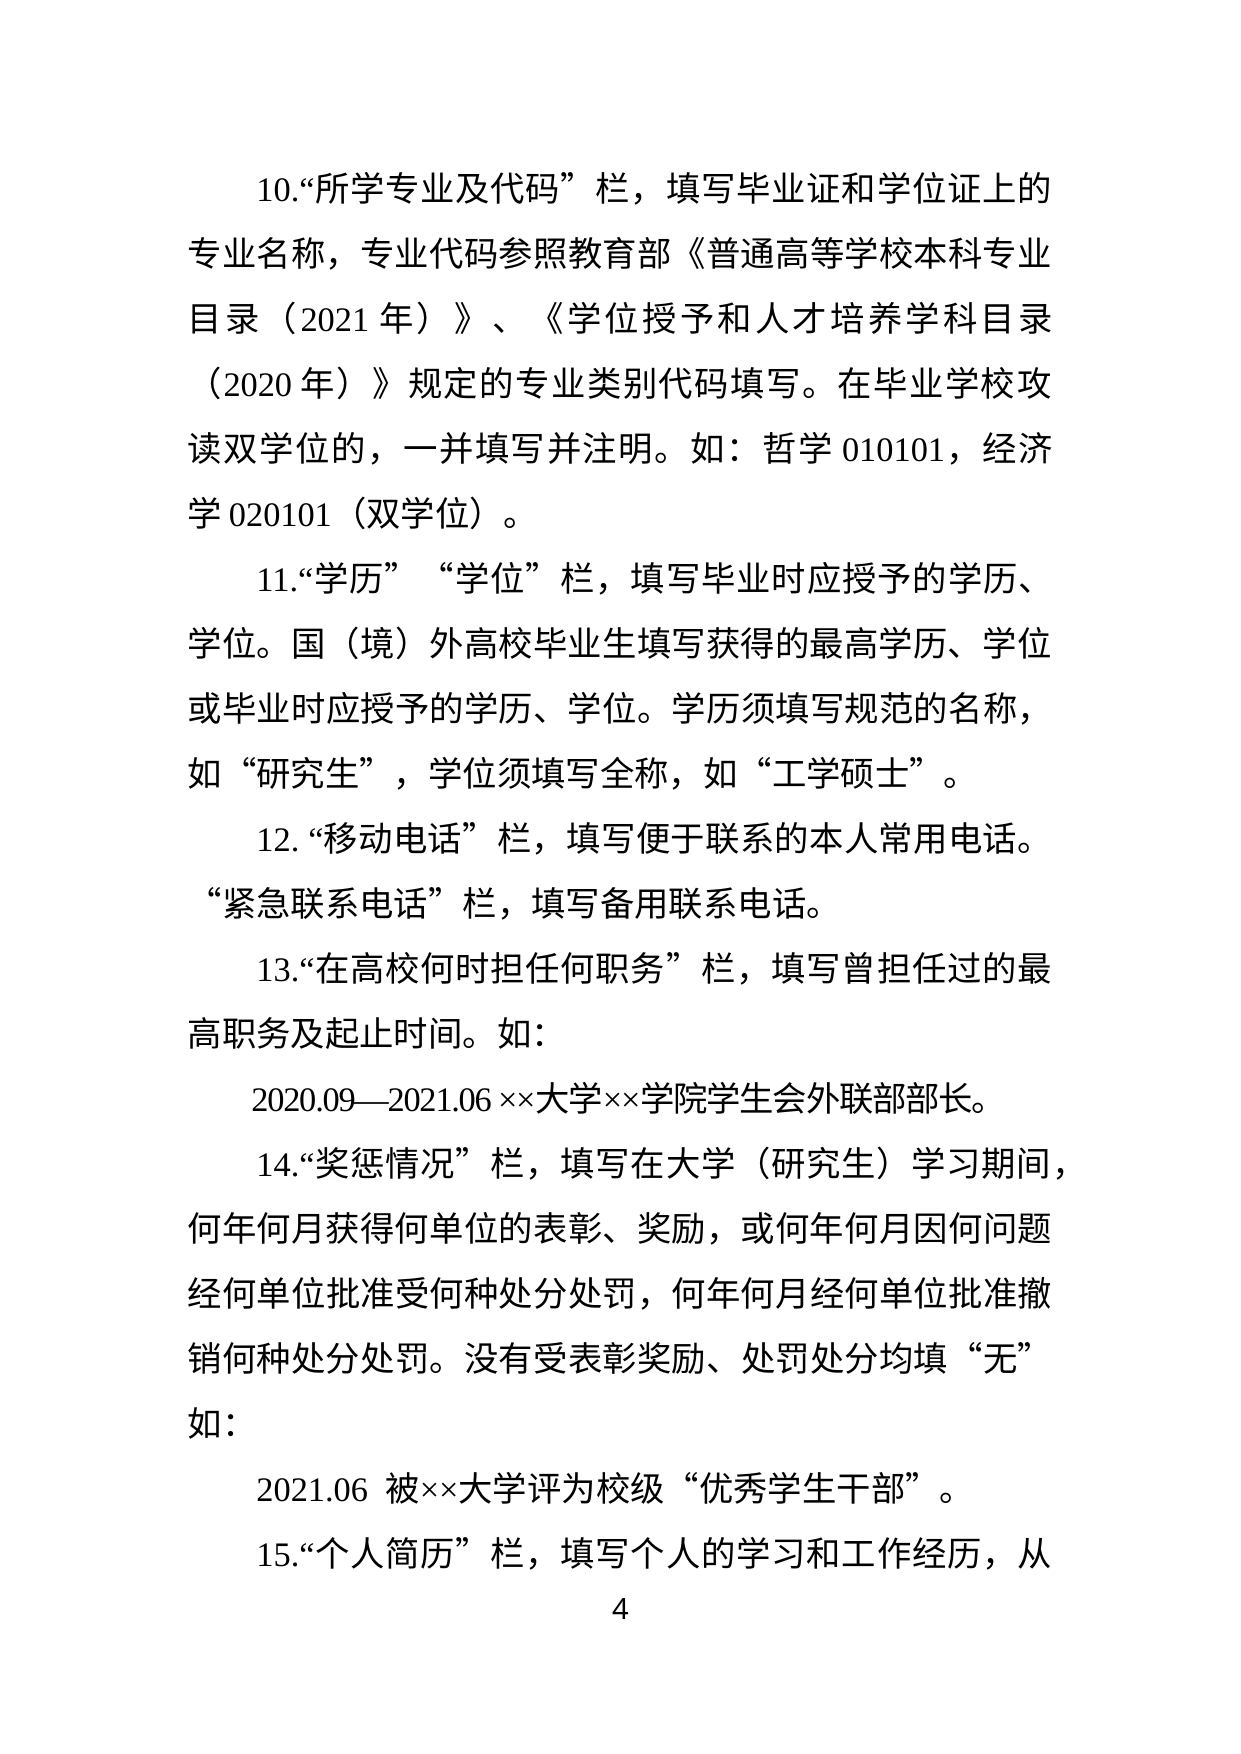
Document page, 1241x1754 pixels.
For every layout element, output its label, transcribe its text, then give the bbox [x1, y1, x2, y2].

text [187, 1519, 1053, 1584]
text 2020.09—2021.06 ××大学××学院学生会外联部部长。 [187, 1064, 1053, 1129]
text 14.“奖惩情况”栏，填写在大学（研究生）学习期间，何年何月获得何单位的表彰、奖励，或何年何月因何问题经何单位批准受何种处分处罚，何年何月经何单位批准撤销何种处分处罚。没有受表彰奖励、处罚处分均填“无”。如： [187, 1129, 1053, 1454]
text 11.“学历”“学位”栏，填写毕业时应授予的学历、学位。国（境）外高校毕业生填写获得的最高学历、学位或毕业时应授予的学历、学位。学历须填写规范的名称，如“研究生”，学位须填写全称，如“工学硕士”。 [187, 544, 1053, 804]
text 10.“所学专业及代码”栏，填写毕业证和学位证上的专业名称，专业代码参照教育部《普通高等学校本科专业目录（2021年）》、《学位授予和人才培养学科目录（2020年）》规定的专业类别代码填写。在毕业学校攻读双学位的，一并填写并注明。如：哲学010101，经济学020101（双学位）。 [187, 154, 1053, 544]
text 13.“在高校何时担任何职务”栏，填写曾担任过的最高职务及起止时间。如： [187, 934, 1053, 1064]
text 2021.06 被××大学评为校级“优秀学生干部”。 [187, 1454, 1053, 1519]
text 12. “移动电话”栏，填写便于联系的本人常用电话。“紧急联系电话”栏，填写备用联系电话。 [187, 804, 1053, 934]
